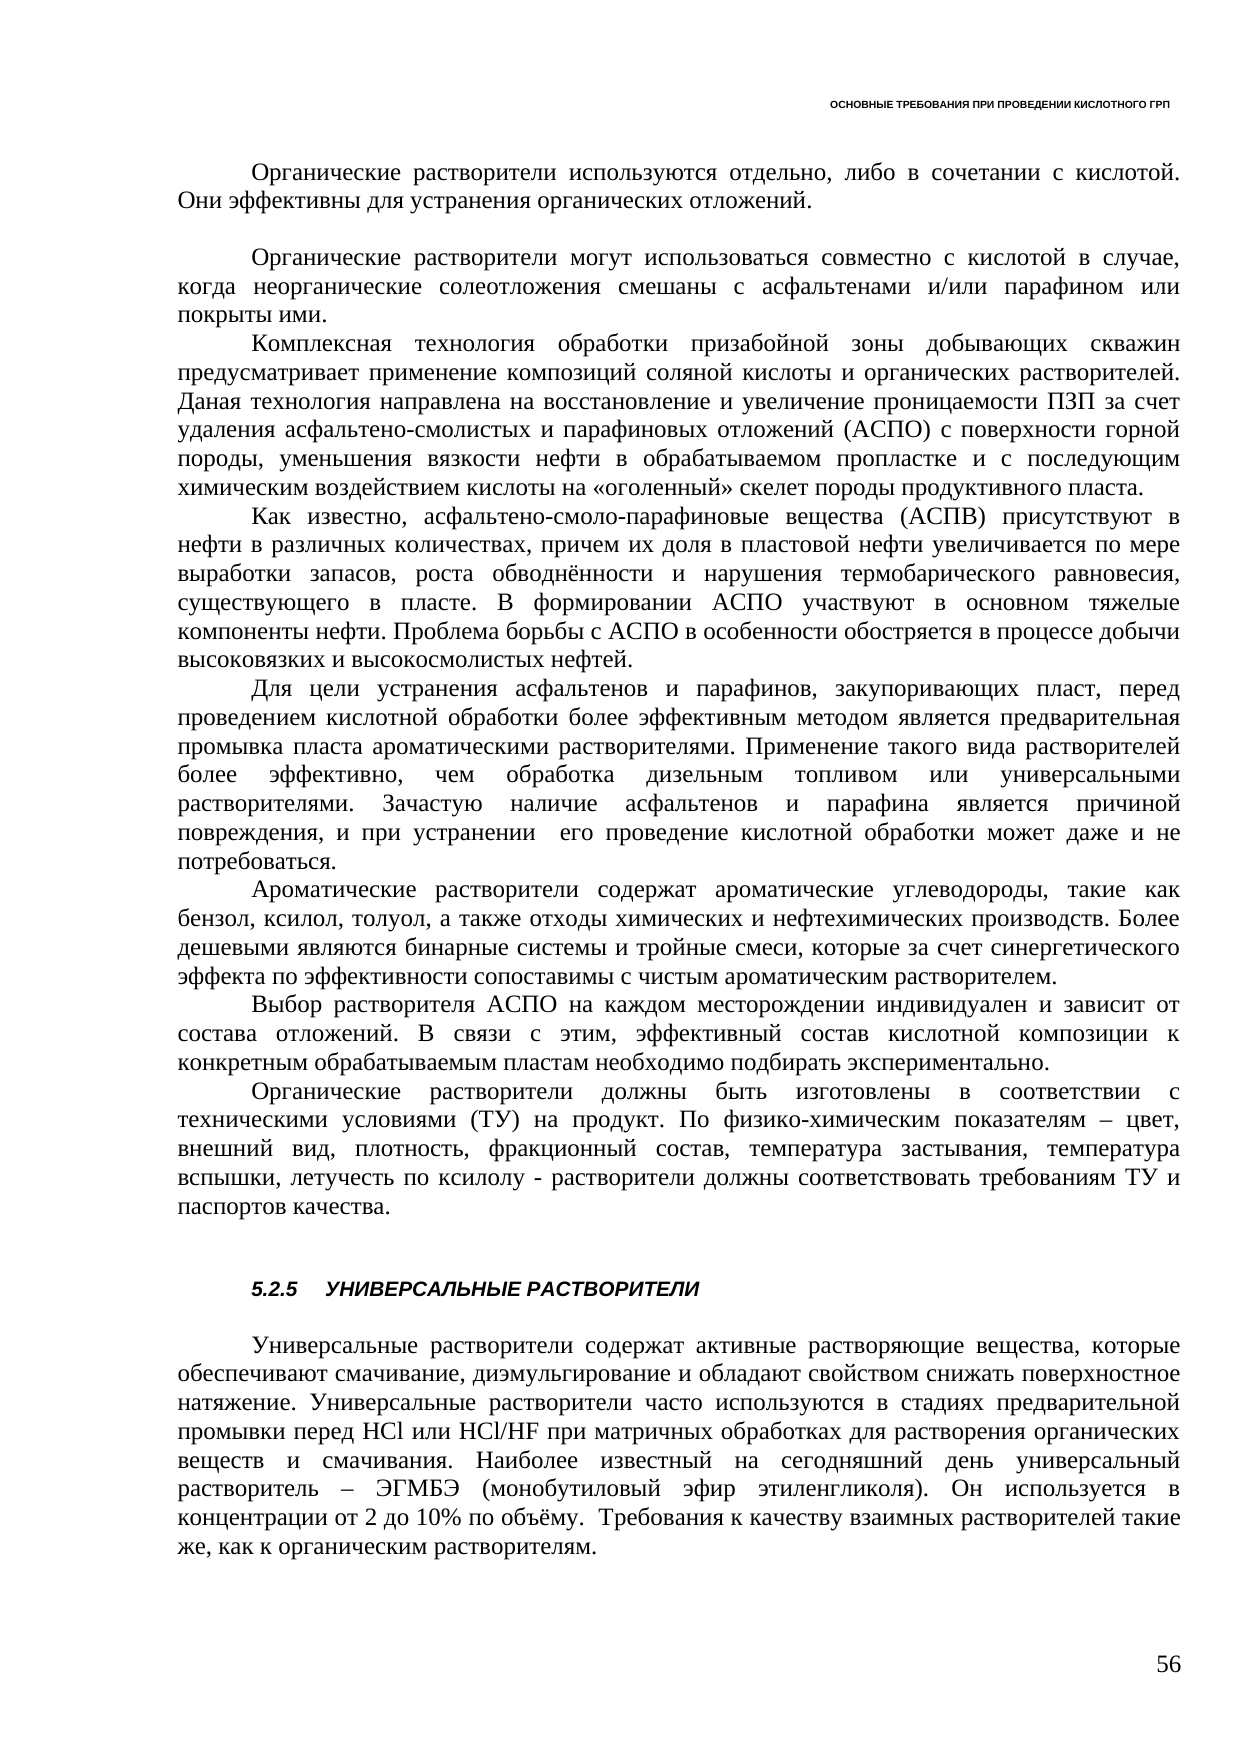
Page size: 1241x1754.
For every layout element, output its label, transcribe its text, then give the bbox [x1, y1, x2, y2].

text Как известно, асфальтено-смоло-парафиновые вещества (АСПВ) присутствуют в нефти в различных количествах, причем их доля в пластовой нефти увеличивается по мере выработки запасов, роста обводнённости и нарушения термобарического равновесия, существующего в пласте. В формировании АСПО участвуют в основном тяжелые компоненты нефти. Проблема борьбы с АСПО в особенности обостряется в процессе добычи высоковязких и высокосмолистых нефтей. [177, 501, 1181, 673]
text Выбор растворителя АСПО на каждом месторождении индивидуален и зависит от состава отложений. В связи с этим, эффективный состав кислотной композиции к конкретным обрабатываемым пластам необходимо подбирать экспериментально. [177, 989, 1181, 1076]
text Органические растворители могут использоваться совместно с кислотой в случае, когда неорганические солеотложения смешаны с асфальтенами и/или парафином или покрыты ими. [177, 242, 1181, 328]
text Органические растворители используются отдельно, либо в сочетании с кислотой. Они эффективны для устранения органических отложений. [177, 157, 1181, 214]
text Для цели устранения асфальтенов и парафинов, закупоривающих пласт, перед проведением кислотной обработки более эффективным методом является предварительная промывка пласта ароматическими растворителями. Применение такого вида растворителей более эффективно, чем обработка дизельным топливом или универсальными растворителями. Зачастую наличие асфальтенов и парафина является причиной повреждения, и при устранении его проведение кислотной обработки может даже и не потребоваться. [177, 673, 1181, 874]
text Комплексная технология обработки призабойной зоны добывающих скважин предусматривает применение композиций соляной кислоты и органических растворителей. Даная технология направлена на восстановление и увеличение проницаемости ПЗП за счет удаления асфальтено-смолистых и парафиновых отложений (АСПО) с поверхности горной породы, уменьшения вязкости нефти в обрабатываемом пропластке и с последующим химическим воздействием кислоты на «оголенный» скелет породы продуктивного пласта. [177, 328, 1181, 501]
text 5.2.5 УНИВЕРСАЛЬНЫЕ РАСТВОРИТЕЛИ [177, 1277, 1181, 1301]
text Универсальные растворители содержат активные растворяющие вещества, которые обеспечивают смачивание, диэмульгирование и обладают свойством снижать поверхностное натяжение. Универсальные растворители часто используются в стадиях предварительной промывки перед HCl или HCl/HF при матричных обработках для растворения органических веществ и смачивания. Наиболее известный на сегодняшний день универсальный растворитель – ЭГМБЭ (монобутиловый эфир этиленгликоля). Он используется в концентрации от 2 до 10% по объёму. Требования к качеству взаимных растворителей такие же, как к органическим растворителям. [177, 1330, 1181, 1560]
text Ароматические растворители содержат ароматические углеводороды, такие как бензол, ксилол, толуол, а также отходы химических и нефтехимических производств. Более дешевыми являются бинарные системы и тройные смеси, которые за счет синергетического эффекта по эффективности сопоставимы с чистым ароматическим растворителем. [177, 874, 1181, 989]
text Органические растворители должны быть изготовлены в соответствии с техническими условиями (ТУ) на продукт. По физико-химическим показателям – цвет, внешний вид, плотность, фракционный состав, температура застывания, температура вспышки, летучесть по ксилолу - растворители должны соответствовать требованиям ТУ и паспортов качества. [177, 1076, 1181, 1219]
